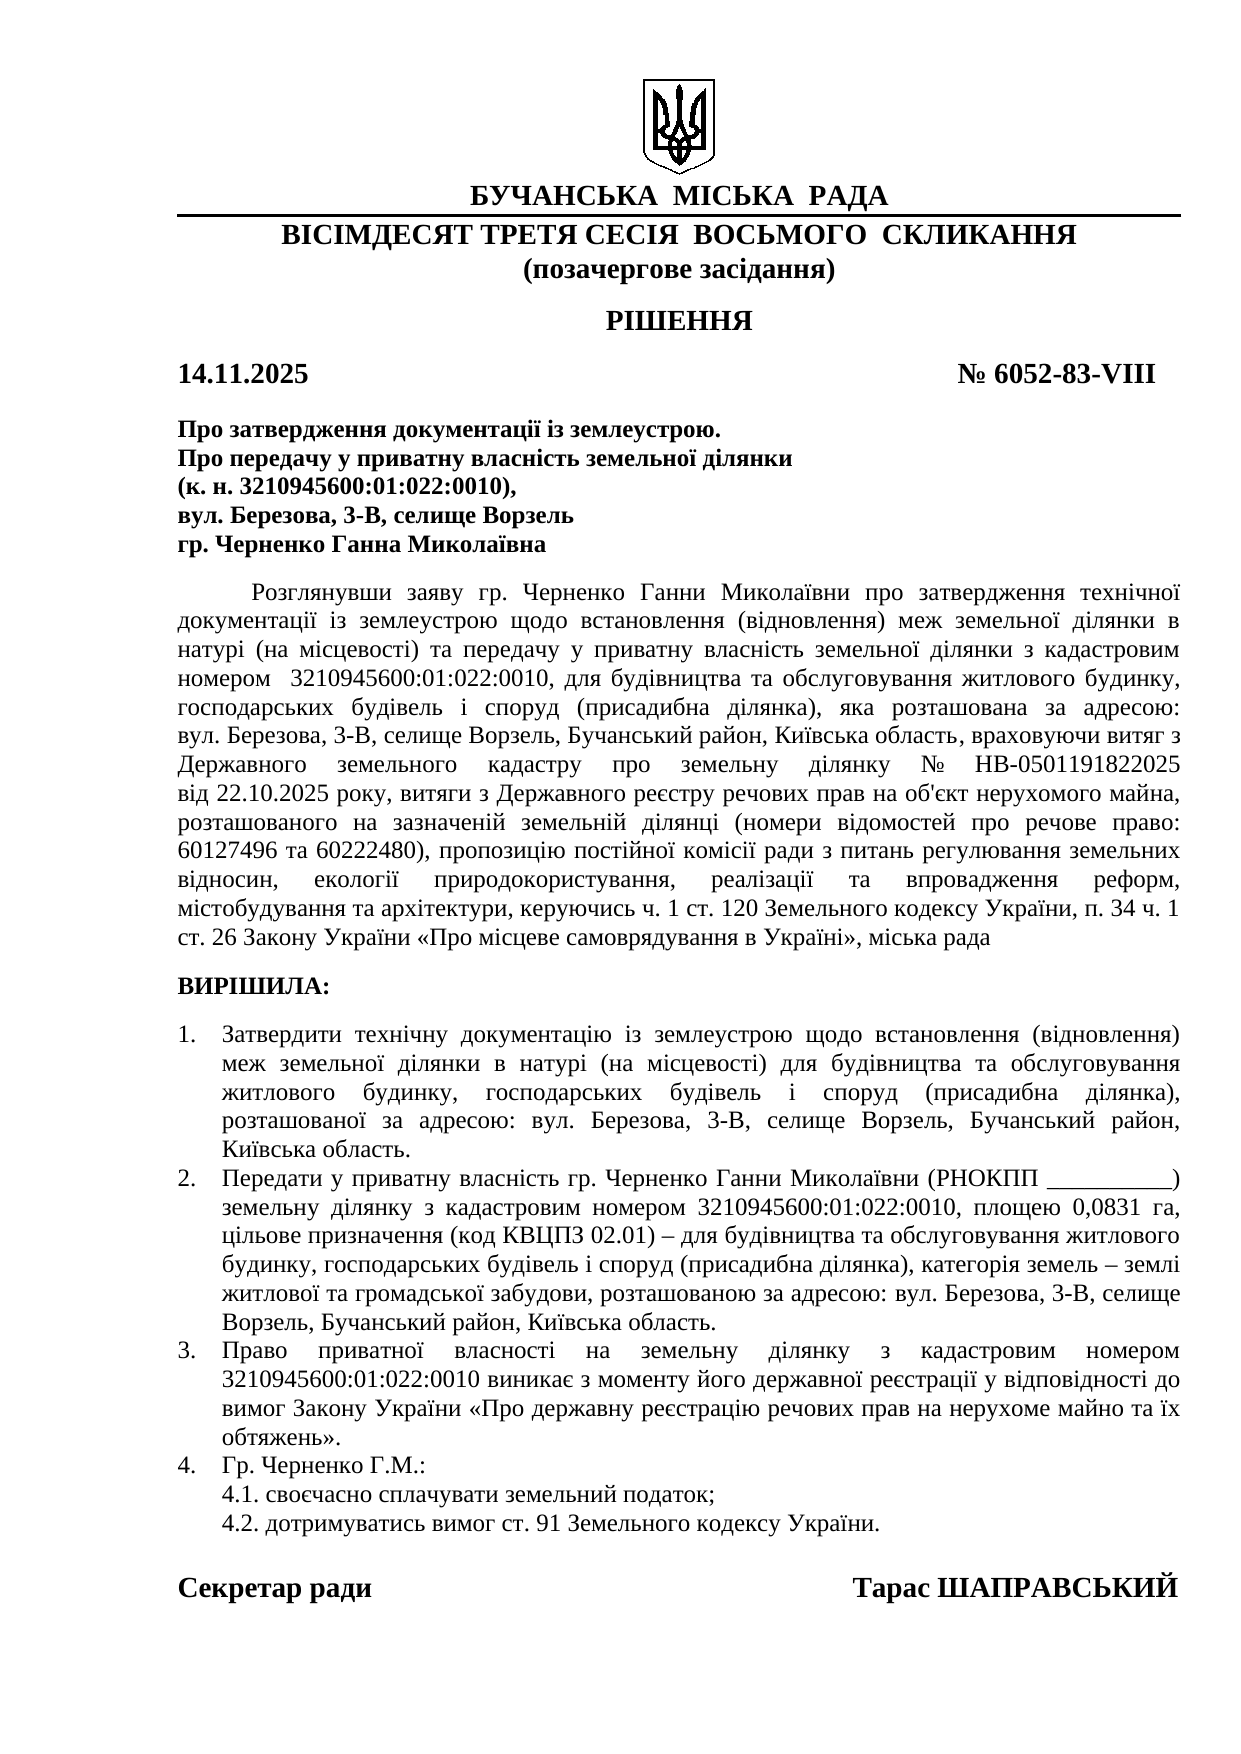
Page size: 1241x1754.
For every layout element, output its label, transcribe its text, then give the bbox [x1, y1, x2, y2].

list Передати у приватну власність гр. Черненко Ганни Миколаївни (РНОКПП __________) земельну ділянку з кадастровим номером 3210945600:01:022:0010, площею 0,0831 га, цільове призначення (код КВЦПЗ 02.01) – для будівництва та обслуговування житлового будинку, господарських будівель і споруд (присадибна ділянка), категорія земель – землі житлової та громадської забудови, розташованою за адресою: вул. Березова, 3-В, селище Ворзель, Бучанський район, Київська область. [177, 1163, 1181, 1336]
text ВІСІМДЕСЯТ ТРЕТЯ СЕСІЯ ВОСЬМОГО СКЛИКАННЯ [177, 217, 1181, 251]
text 14.11.2025 № 6052-83-VIII [177, 356, 1181, 390]
text (к. н. 3210945600:01:022:0010), [177, 471, 1181, 500]
text Про затвердження документації із землеустрою. [177, 414, 1181, 443]
text Секретар ради Тарас ШАПРАВСЬКИЙ [177, 1570, 1181, 1604]
text РІШЕННЯ [177, 303, 1181, 337]
text Розглянувши заяву гр. Черненко Ганни Миколаївни про затвердження технічної документації із землеустрою щодо встановлення (відновлення) меж земельної ділянки в натурі (на місцевості) та передачу у приватну власність земельної ділянки з кадастровим номером 3210945600:01:022:0010, для будівництва та обслуговування житлового будинку, господарських будівель і споруд (присадибна ділянка), яка розташована за адресою: вул. Березова, 3-В, селище Ворзель, Бучанський район, Київська область, враховуючи витяг з Державного земельного кадастру про земельну ділянку № НВ-0501191822025 від 22.10.2025 року, витяги з Державного реєстру речових прав на об'єкт нерухомого майна, розташованого на зазначеній земельній ділянці (номери відомостей про речове право: 60127496 та 60222480), пропозицію постійної комісії ради з питань регулювання земельних відносин, екології природокористування, реалізації та впровадження реформ, містобудування та архітектури, керуючись ч. 1 ст. 120 Земельного кодексу України, п. 34 ч. 1 ст. 26 Закону України «Про місцеве самоврядування в Україні», міська рада [177, 577, 1181, 951]
list Затвердити технічну документацію із землеустрою щодо встановлення (відновлення) меж земельної ділянки в натурі (на місцевості) для будівництва та обслуговування житлового будинку, господарських будівель і споруд (присадибна ділянка), розташованої за адресою: вул. Березова, 3-В, селище Ворзель, Бучанський район, Київська область. [177, 1019, 1181, 1163]
list Гр. Черненко Г.М.: [177, 1451, 1181, 1479]
text гр. Черненко Ганна Миколаївна [177, 529, 1181, 558]
list 4.2. дотримуватись вимог ст. 91 Земельного кодексу України. [222, 1508, 1181, 1537]
text Про передачу у приватну власність земельної ділянки [177, 443, 1181, 471]
text вул. Березова, 3-В, селище Ворзель [177, 500, 1181, 529]
list 4.1. своєчасно сплачувати земельний податок; [222, 1479, 1181, 1508]
text ВИРІШИЛА: [177, 971, 1181, 1000]
text (позачергове засідання) [177, 251, 1181, 284]
text БУЧАНСЬКА МІСЬКА РАДА [177, 178, 1181, 214]
list Право приватної власності на земельну ділянку з кадастровим номером 3210945600:01:022:0010 виникає з моменту його державної реєстрації у відповідності до вимог Закону України «Про державну реєстрацію речових прав на нерухоме майно та їх обтяжень». [177, 1336, 1181, 1451]
